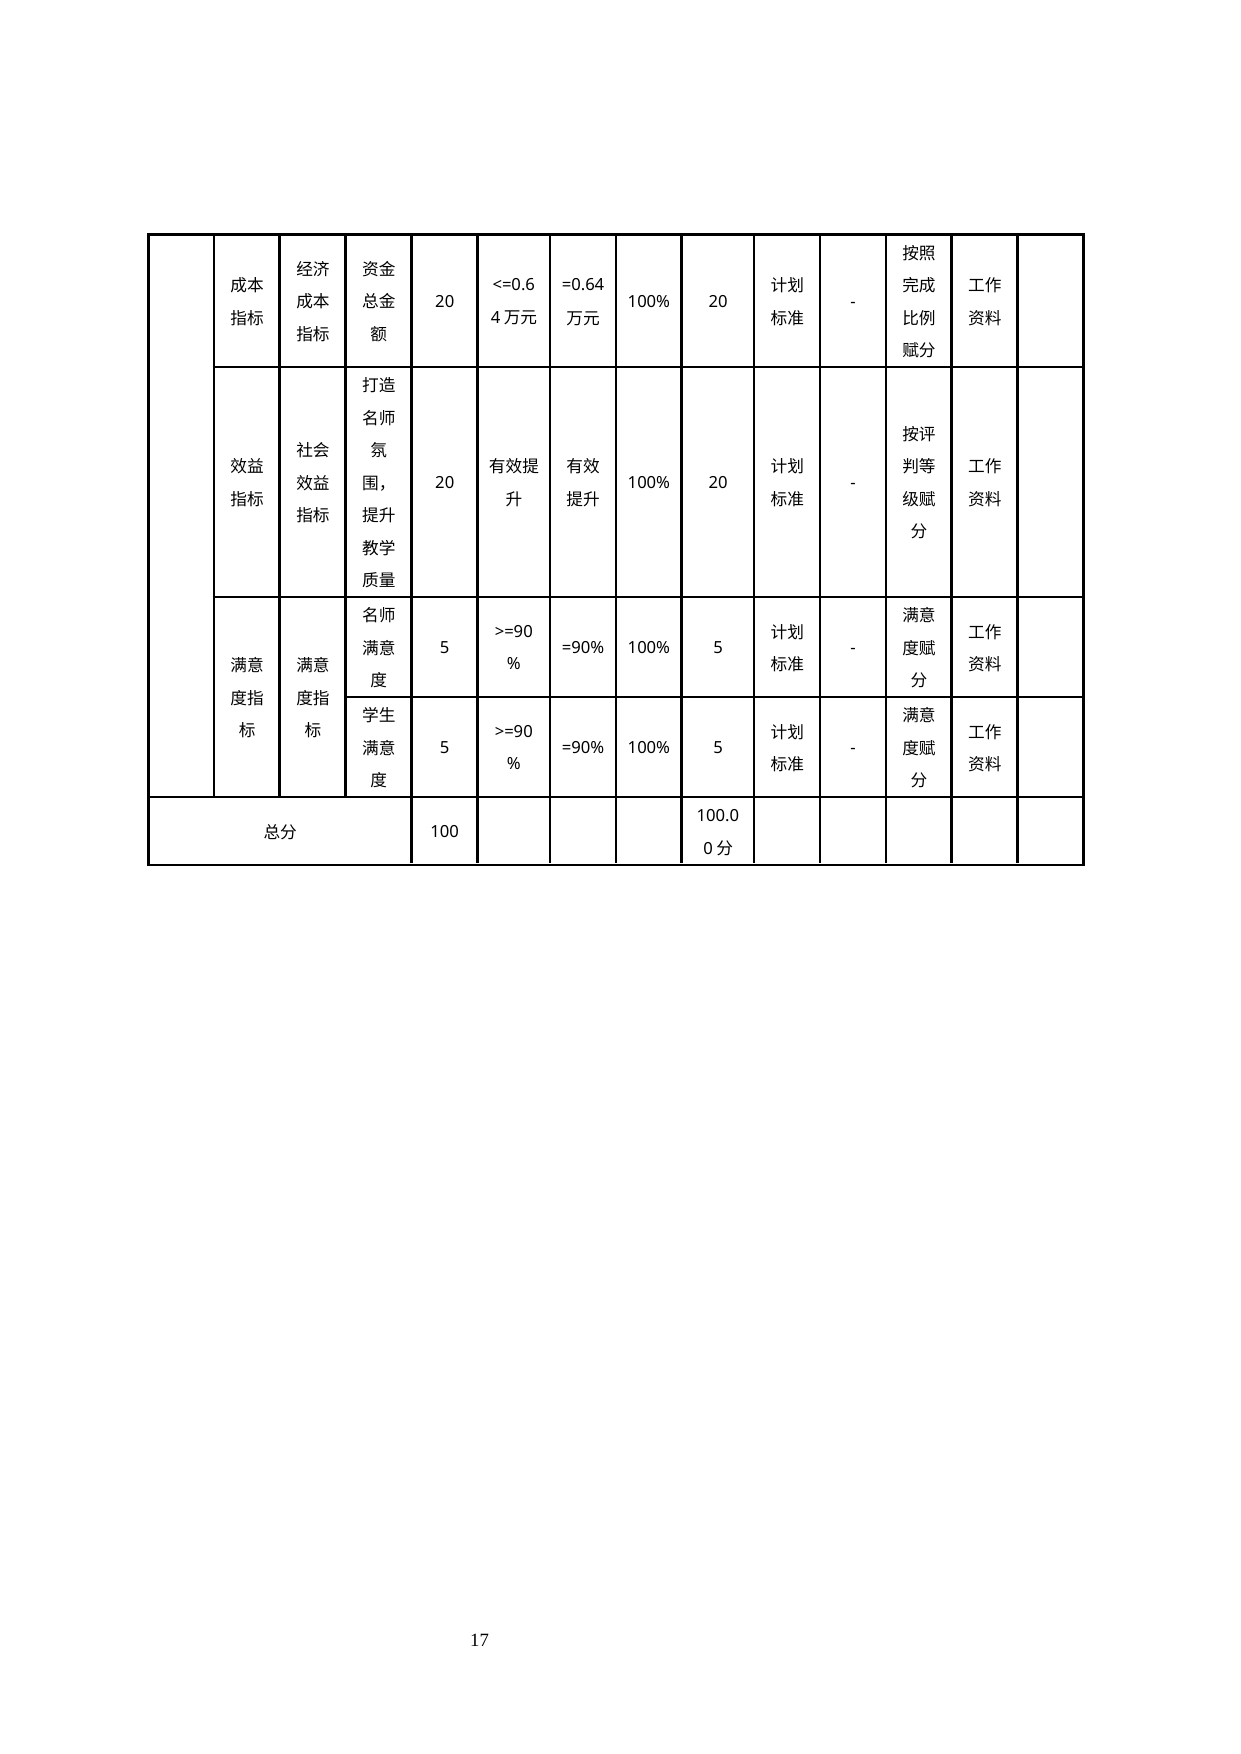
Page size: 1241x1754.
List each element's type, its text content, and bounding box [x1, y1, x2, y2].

table_cell [617, 798, 680, 863]
table_cell 5 [413, 698, 476, 796]
table_cell =90% [551, 698, 615, 796]
table_cell 计划标准 [755, 698, 819, 796]
table_cell 20 [683, 236, 753, 366]
table_cell [551, 798, 615, 863]
table_cell 总分 [150, 798, 410, 863]
table_cell >=90% [479, 598, 549, 696]
table_cell [479, 798, 549, 863]
table_cell 20 [683, 368, 753, 596]
table_cell [953, 798, 1016, 863]
table_cell 100.00分 [683, 798, 753, 863]
table_cell 效益指标 [215, 368, 278, 596]
table_cell 满意度赋分 [887, 598, 950, 696]
table_cell 20 [413, 368, 476, 596]
table_cell 有效提升 [551, 368, 615, 596]
table_cell [1019, 798, 1082, 863]
table_cell [1019, 698, 1082, 796]
table_cell =90% [551, 598, 615, 696]
table_cell 成本指标 [215, 236, 278, 366]
table_cell 满意度指标 [215, 598, 278, 796]
table_cell 100% [617, 598, 680, 696]
table_cell 计划标准 [755, 368, 819, 596]
table_cell - [821, 598, 885, 696]
table_cell =0.64万元 [551, 236, 615, 366]
table_cell 100% [617, 368, 680, 596]
table_cell 满意度指标 [281, 598, 344, 796]
table_cell [887, 798, 950, 863]
table_cell 工作资料 [953, 368, 1016, 596]
table_cell [821, 798, 885, 863]
table_cell 5 [683, 598, 753, 696]
table_cell 100% [617, 236, 680, 366]
table_cell 工作资料 [953, 236, 1016, 366]
table_cell 工作资料 [953, 698, 1016, 796]
table_cell 名师满意度 [347, 598, 410, 696]
table_cell 计划标准 [755, 598, 819, 696]
table_cell 打造名师氛围，提升教学质量 [347, 368, 410, 596]
table_cell >=90% [479, 698, 549, 796]
table_cell 按评判等级赋分 [887, 368, 950, 596]
table_cell - [821, 236, 885, 366]
table_cell <=0.64万元 [479, 236, 549, 366]
table_cell 20 [413, 236, 476, 366]
table_cell - [821, 368, 885, 596]
table_cell 按照完成比例赋分 [887, 236, 950, 366]
table_cell [1019, 236, 1082, 366]
table_cell 有效提升 [479, 368, 549, 596]
table_cell 100% [617, 698, 680, 796]
table_cell 5 [683, 698, 753, 796]
table_cell [1019, 598, 1082, 696]
table_cell 100 [413, 798, 476, 863]
table_cell 社会效益指标 [281, 368, 344, 596]
table_cell 计划标准 [755, 236, 819, 366]
table_cell 满意度赋分 [887, 698, 950, 796]
table_cell - [821, 698, 885, 796]
table_cell [755, 798, 819, 863]
table_cell 资金总金额 [347, 236, 410, 366]
table_cell 经济成本指标 [281, 236, 344, 366]
table_cell 工作资料 [953, 598, 1016, 696]
table_cell 5 [413, 598, 476, 696]
table_cell 学生满意度 [347, 698, 410, 796]
table_cell [1019, 368, 1082, 596]
